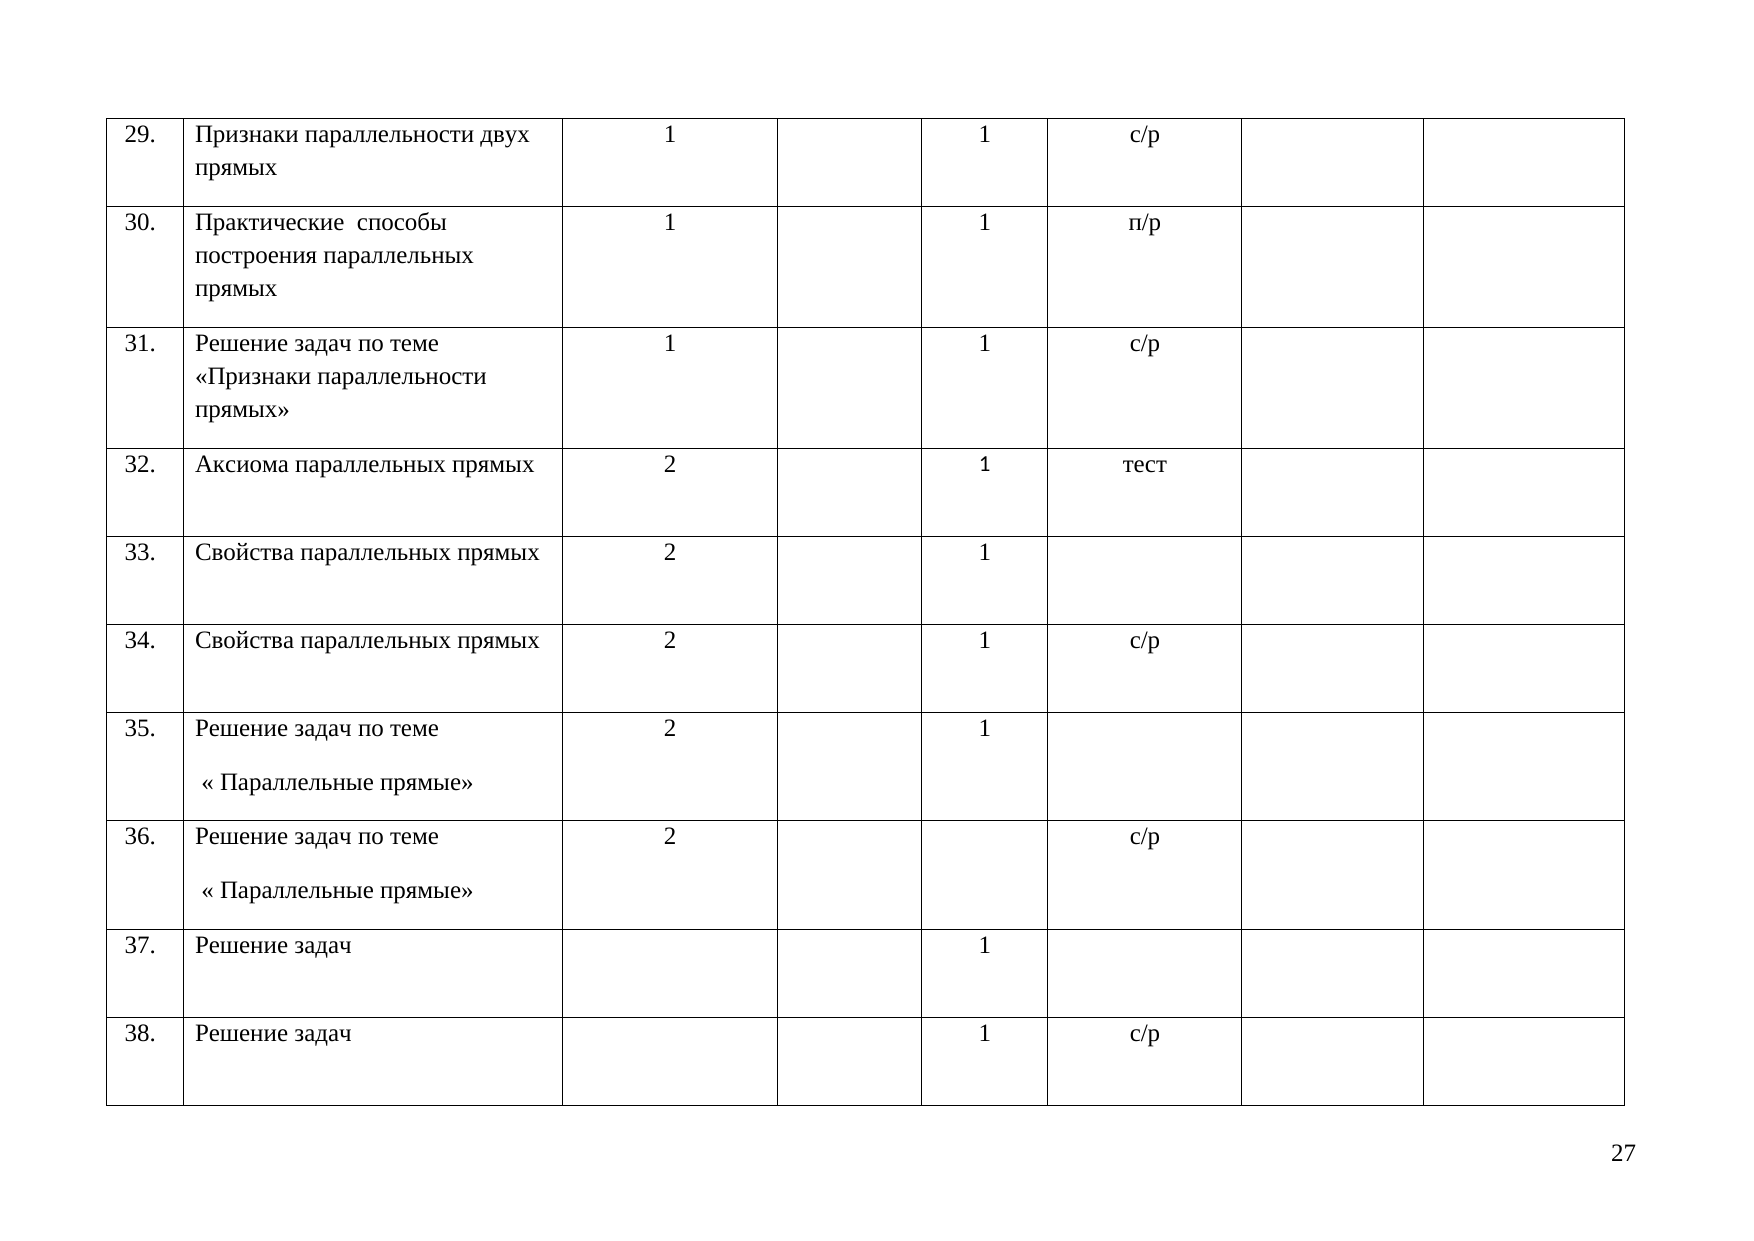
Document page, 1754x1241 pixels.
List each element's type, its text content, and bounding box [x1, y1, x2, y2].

table_cell [1424, 449, 1624, 536]
table_cell [778, 930, 921, 1017]
table_cell [1424, 328, 1624, 448]
table_cell 101 [107, 625, 183, 712]
table_cell [563, 1018, 777, 1105]
table_cell 1 [563, 328, 777, 448]
table_cell [778, 821, 921, 929]
table_cell Решение задач [184, 1018, 562, 1105]
table_cell [1424, 207, 1624, 327]
table_cell 1 [922, 625, 1047, 712]
table_cell [1424, 1018, 1624, 1105]
table_cell 2 [563, 449, 777, 536]
table_cell [1242, 119, 1423, 206]
table_cell 95 [107, 449, 183, 536]
table_cell Практические способы построения параллельных прямых [184, 207, 562, 327]
table_cell 1 [563, 119, 777, 206]
table_cell [1424, 930, 1624, 1017]
table_cell 1 [922, 537, 1047, 624]
table_cell [778, 328, 921, 448]
table_cell 2 [563, 821, 777, 929]
table_cell Решение задач по теме « Параллельные прямые» [184, 821, 562, 929]
table_cell [1048, 713, 1241, 820]
table_cell 110 [107, 930, 183, 1017]
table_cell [184, 119, 562, 206]
table_cell Свойства параллельных прямых [184, 537, 562, 624]
table_cell [1242, 328, 1423, 448]
table_cell [1242, 537, 1423, 624]
table_cell с/р [1048, 821, 1241, 929]
table_cell с/р [1048, 625, 1241, 712]
table_cell 104 [107, 713, 183, 820]
table_cell [1242, 625, 1423, 712]
table_cell [1424, 119, 1624, 206]
table_cell Решение задач [184, 930, 562, 1017]
table_cell Аксиома параллельных прямых [184, 449, 562, 536]
table_cell 2 [563, 713, 777, 820]
table_cell 89 [107, 207, 183, 327]
table_cell [1048, 930, 1241, 1017]
table_cell [1242, 821, 1423, 929]
table_cell с/р [1048, 328, 1241, 448]
table_cell 1 [922, 207, 1047, 327]
table_cell 2 [563, 537, 777, 624]
table_cell 1 [922, 449, 1047, 536]
table_cell 107 [107, 821, 183, 929]
table_cell [1048, 537, 1241, 624]
table_cell тест [1048, 449, 1241, 536]
table_cell 1 [563, 207, 777, 327]
table_cell [1424, 713, 1624, 820]
table_cell 92 [107, 328, 183, 448]
table_cell 1 [922, 328, 1047, 448]
table_cell [1242, 449, 1423, 536]
table_cell [778, 207, 921, 327]
table_cell [922, 821, 1047, 929]
table_cell [778, 119, 921, 206]
table_cell с/р [1048, 119, 1241, 206]
table_cell [778, 1018, 921, 1105]
table_cell [778, 625, 921, 712]
table_cell [1242, 1018, 1423, 1105]
table_cell [1424, 537, 1624, 624]
table_cell [1424, 625, 1624, 712]
table_cell [1424, 821, 1624, 929]
table_cell 1 [922, 119, 1047, 206]
table_cell 1 [922, 713, 1047, 820]
table_cell Свойства параллельных прямых [184, 625, 562, 712]
table_cell [778, 449, 921, 536]
table_cell [778, 713, 921, 820]
table_cell 98 [107, 537, 183, 624]
table_cell 1 [922, 930, 1047, 1017]
table_cell Решение задач по теме « Параллельные прямые» [184, 713, 562, 820]
table_cell Решение задач по теме «Признаки параллельности прямых» [184, 328, 562, 448]
table_cell 113 [107, 1018, 183, 1105]
table_cell 86 [107, 119, 183, 206]
table_cell [563, 930, 777, 1017]
table_cell с/р [1048, 1018, 1241, 1105]
table_cell [1242, 207, 1423, 327]
table_cell [1242, 713, 1423, 820]
table_cell [778, 537, 921, 624]
table_cell п/р [1048, 207, 1241, 327]
table_cell [1242, 930, 1423, 1017]
table_cell 2 [563, 625, 777, 712]
table_cell 1 [922, 1018, 1047, 1105]
